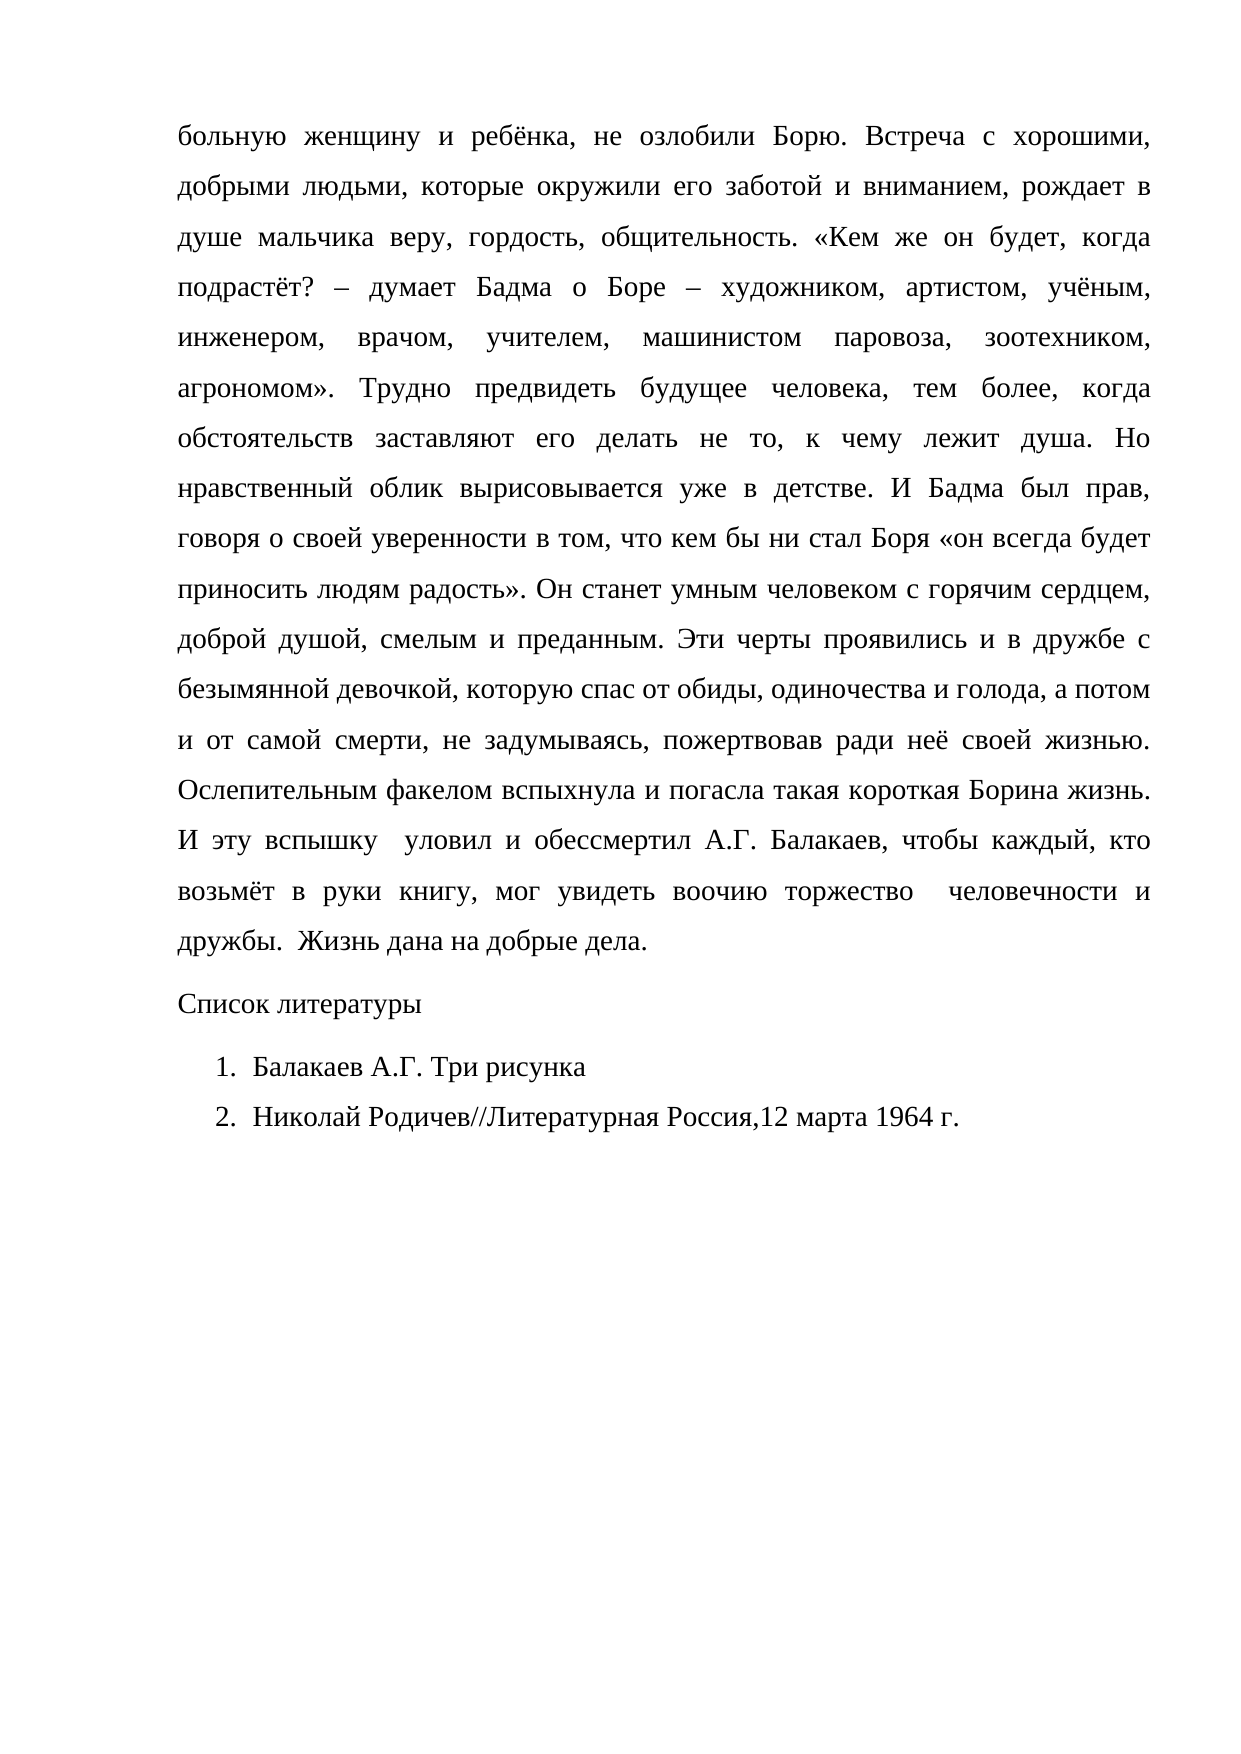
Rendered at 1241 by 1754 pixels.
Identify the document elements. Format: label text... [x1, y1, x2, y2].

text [177, 118, 1152, 957]
text Список литературы [177, 986, 1152, 1019]
list Балакаев А.Г. Три рисунка [215, 1049, 1152, 1082]
list Николай Родичев//Литературная Россия,12 марта 1964 г. [215, 1099, 1152, 1133]
